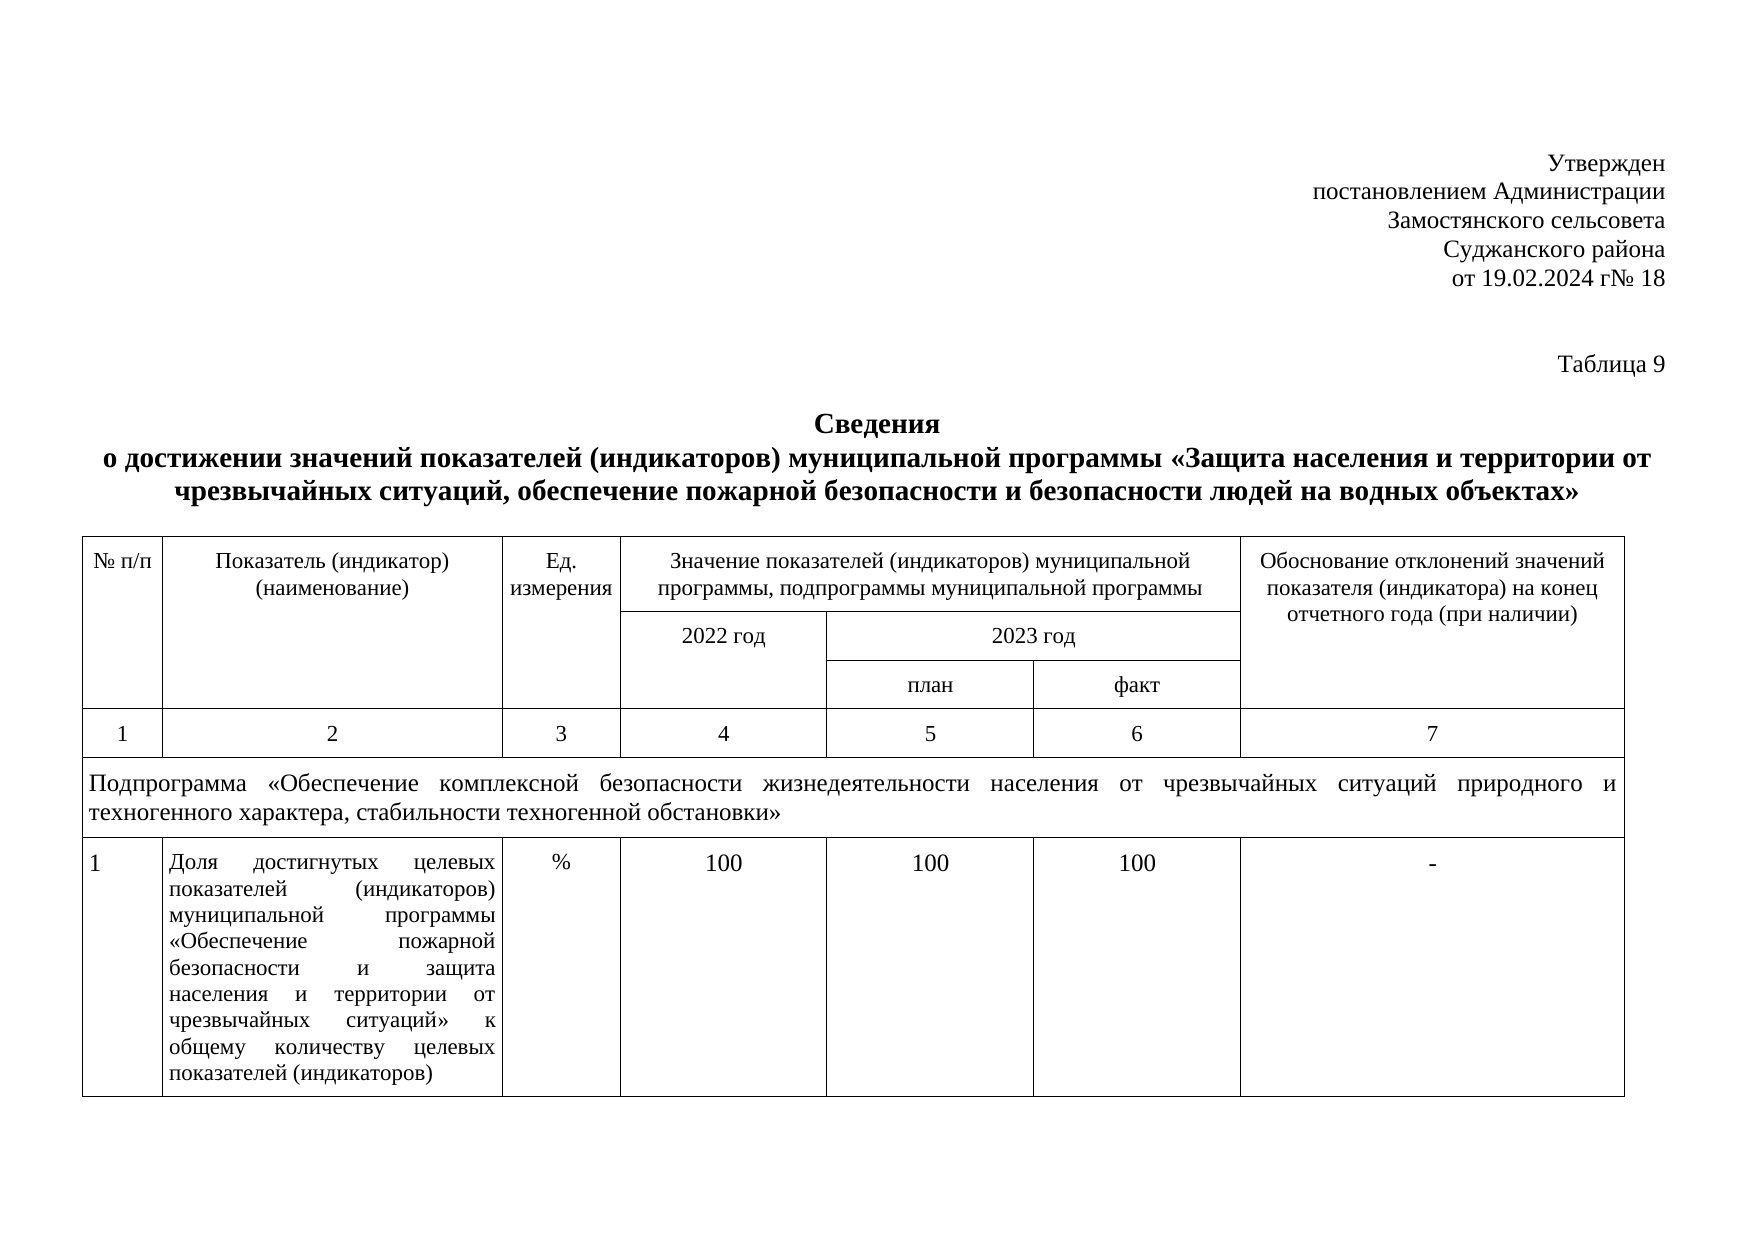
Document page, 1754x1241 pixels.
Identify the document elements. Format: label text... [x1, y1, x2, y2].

text Утвержден [620, 148, 1665, 176]
text постановлением Администрации [620, 176, 1665, 205]
table_cell 6 [1034, 709, 1240, 757]
table_cell 1 [83, 709, 162, 757]
table_cell 2022 год [621, 612, 826, 708]
table_header Показатель (индикатор) (наименование) [163, 537, 502, 708]
table_cell факт [1034, 661, 1240, 708]
table_header Обоснование отклонений значений показателя (индикатора) на конец отчетного года (при наличии) [1241, 537, 1624, 708]
table_cell Подпрограмма «Обеспечение комплексной безопасности жизнедеятельности населения от чрезвычайных ситуаций природного и техногенного характера, стабильности техногенной обстановки» [83, 758, 1624, 837]
text от 19.02.2024 г№ 18 [620, 263, 1665, 291]
table_header Значение показателей (индикаторов) муниципальной программы, подпрограммы муниципальной программы [621, 537, 1240, 611]
text о достижении значений показателей (индикаторов) муниципальной программы «Защита населения и территории от чрезвычайных ситуаций, обеспечение пожарной безопасности и безопасности людей на водных объектах» [89, 440, 1665, 507]
text Замостянского сельсовета [620, 205, 1665, 234]
text Суджанского района [620, 234, 1665, 263]
table_cell 100 [1034, 838, 1240, 1096]
table_cell 2 [163, 709, 502, 757]
table_cell 1 [83, 838, 162, 1096]
text Сведения [89, 406, 1665, 440]
table_cell 5 [827, 709, 1033, 757]
text Таблица 9 [89, 349, 1665, 378]
table_cell 3 [503, 709, 620, 757]
table_cell 100 [827, 838, 1033, 1096]
table_cell - [1241, 838, 1624, 1096]
table_cell % [503, 838, 620, 1096]
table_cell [163, 838, 502, 1096]
table_cell план [827, 661, 1033, 708]
table_cell 4 [621, 709, 826, 757]
table_header № п/п [83, 537, 162, 708]
table_cell 7 [1241, 709, 1624, 757]
table_header Ед. измерения [503, 537, 620, 708]
table_cell 100 [621, 838, 826, 1096]
table_cell 2023 год [827, 612, 1240, 659]
